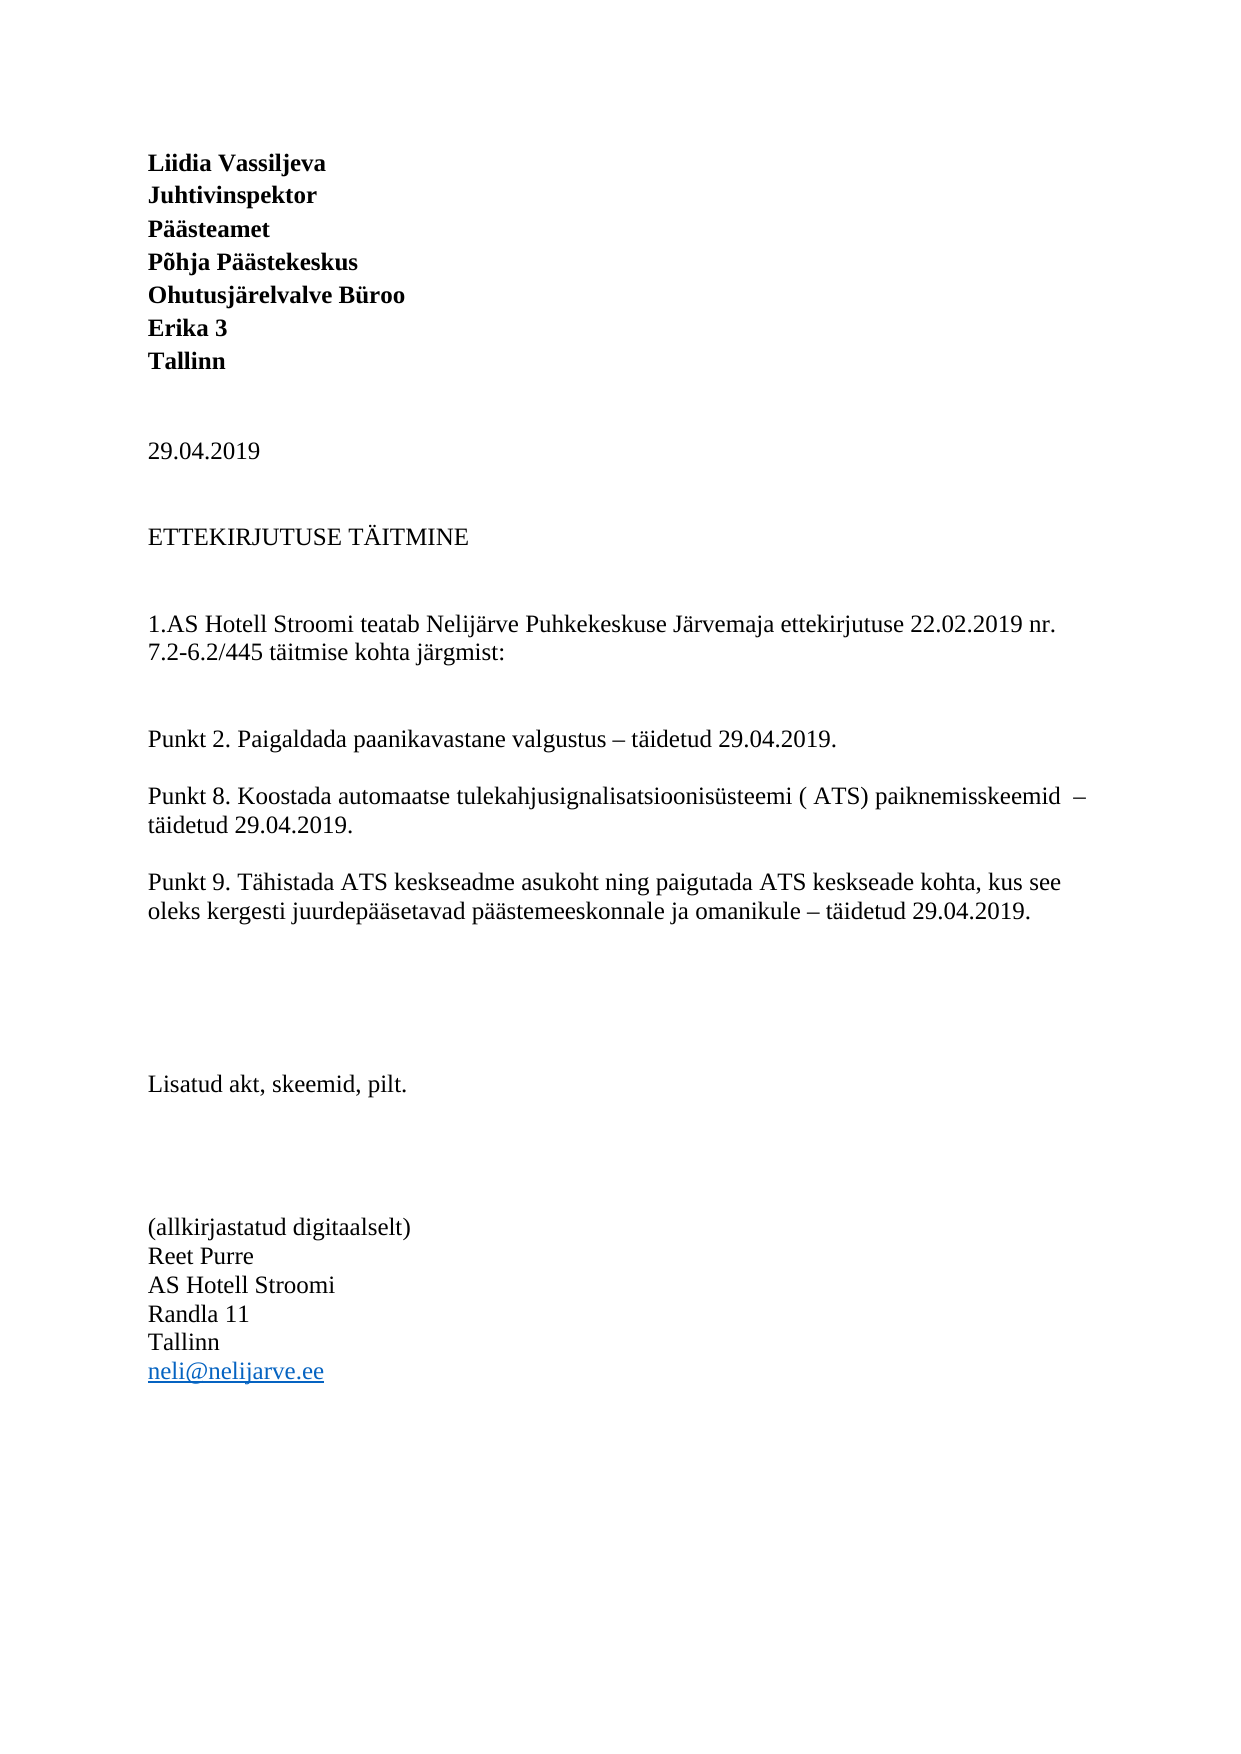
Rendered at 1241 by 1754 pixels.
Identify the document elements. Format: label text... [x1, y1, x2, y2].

text Punkt 9. Tähistada ATS keskseadme asukoht ning paigutada ATS keskseade kohta, kus see oleks kergesti juurdepääsetavad päästemeeskonnale ja omanikule – täidetud 29.04.2019. [148, 867, 1093, 925]
text 29.04.2019 [148, 436, 1093, 465]
text Randla 11 [148, 1299, 1093, 1327]
text Erika 3 [148, 313, 1093, 341]
text Reet Purre [148, 1241, 1093, 1270]
text AS Hotell Stroomi [148, 1270, 1093, 1299]
text Punkt 2. Paigaldada paanikavastane valgustus – täidetud 29.04.2019. [148, 724, 1093, 752]
text neli@nelijarve.ee [148, 1356, 1093, 1385]
text Tallinn [148, 346, 1093, 374]
text (allkirjastatud digitaalselt) [148, 1212, 1093, 1241]
text Põhja Päästekeskus [148, 247, 1093, 275]
text Lisatud akt, skeemid, pilt. [148, 1069, 1093, 1097]
text ETTEKIRJUTUSE TÄITMINE [148, 522, 1093, 551]
text Juhtivinspektor [148, 181, 1093, 209]
text Päästeamet [148, 214, 1093, 242]
text Punkt 8. Koostada automaatse tulekahjusignalisatsioonisüsteemi ( ATS) paiknemisskeemid – täidetud 29.04.2019. [148, 781, 1093, 839]
text 1.AS Hotell Stroomi teatab Nelijärve Puhkekeskuse Järvemaja ettekirjutuse 22.02.2019 nr. 7.2-6.2/445 täitmise kohta järgmist: [148, 609, 1093, 666]
text Ohutusjärelvalve Büroo [148, 280, 1093, 308]
text Tallinn [148, 1327, 1093, 1356]
text Liidia Vassiljeva [148, 148, 1093, 176]
